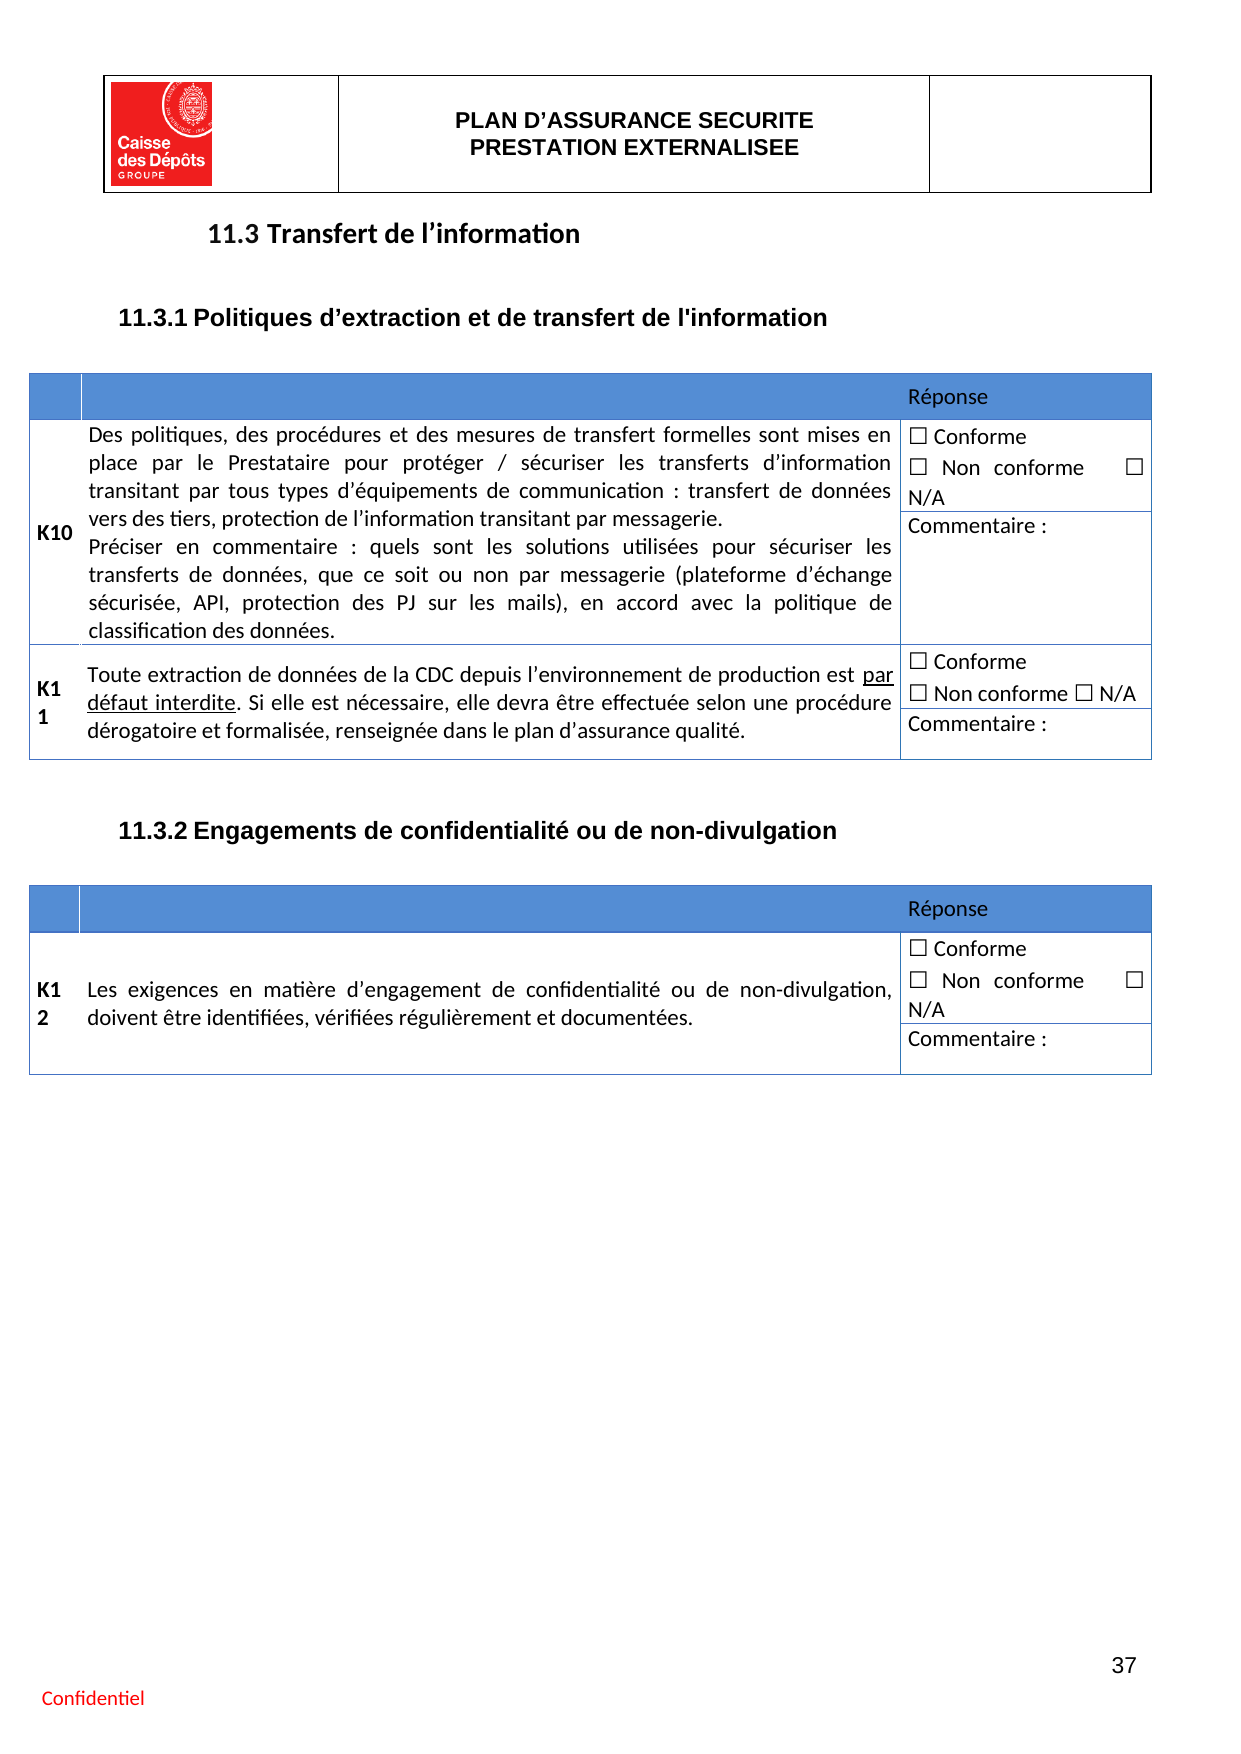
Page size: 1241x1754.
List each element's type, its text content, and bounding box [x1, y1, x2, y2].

table_cell Conforme Non conforme N/A [901, 933, 1151, 1023]
table_cell Les exigences en matière d’engagement de confidentialité ou de non-divulgation, doivent être identifiées, vérifiées régulièrement et documentées. [80, 933, 900, 1074]
table_header [30, 886, 79, 931]
table_cell Conforme Non conforme N/A [901, 645, 1151, 708]
table_header [80, 886, 900, 931]
table_cell K12 [30, 933, 79, 1074]
table_header [82, 374, 900, 419]
table_cell Conforme Non conforme N/A [901, 420, 1151, 511]
table_header Réponse [901, 886, 1151, 931]
table_cell Toute extraction de données de la CDC depuis l’environnement de production est par défaut interdite. Si elle est nécessaire, elle devra être effectuée selon une procédure dérogatoire et formalisée, renseignée dans le plan d’assurance qualité. [80, 645, 900, 758]
table_cell Commentaire : [901, 709, 1151, 758]
table_header Réponse [901, 374, 1151, 419]
table_cell Commentaire : [901, 1024, 1151, 1074]
table_cell Commentaire : [901, 512, 1151, 644]
subtitle Engagements de confidentialité ou de non-divulgation [118, 816, 1137, 844]
table_cell K10 [30, 420, 81, 644]
subtitle Politiques d’extraction et de transfert de l'information [118, 303, 1137, 332]
picture [111, 82, 212, 186]
table_cell K11 [30, 645, 79, 758]
table_cell Des politiques, des procédures et des mesures de transfert formelles sont mises en place par le Prestataire pour protéger / sécuriser les transferts d’information transitant par tous types d’équipements de communication : transfert de données vers des tiers, protection de l’information transitant par messagerie. Préciser en commentaire : quels sont les solutions utilisées pour sécuriser les transferts de données, que ce soit ou non par messagerie (plateforme d’échange sécurisée, API, protection des PJ sur les mails), en accord avec la politique de classification des données. [82, 420, 900, 644]
subtitle Transfert de l’information [207, 215, 1137, 250]
table_header [30, 374, 81, 419]
